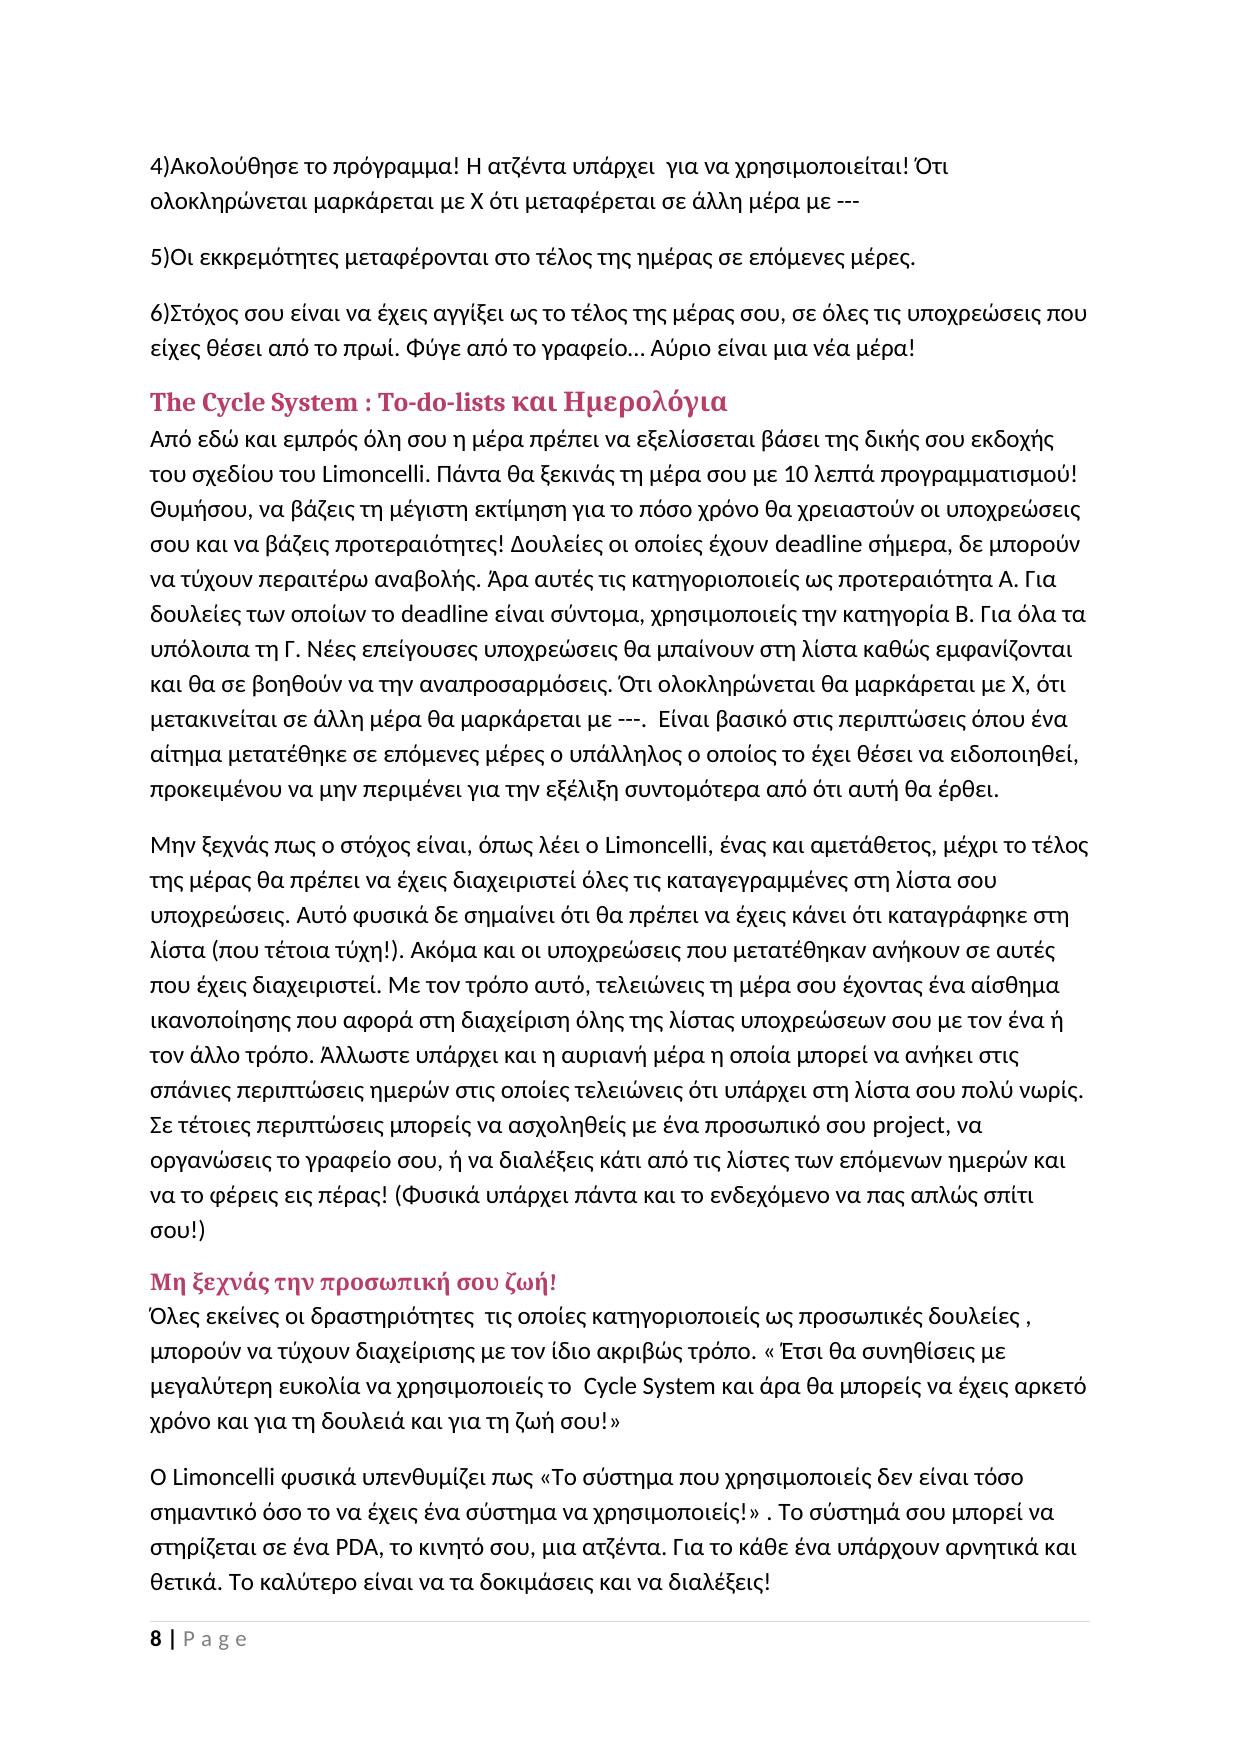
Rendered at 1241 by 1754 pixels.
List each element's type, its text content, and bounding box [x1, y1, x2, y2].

subtitle Μη ξεχνάς την προσωπική σου ζωή! [150, 1270, 1090, 1296]
text 6)Στόχος σου είναι να έχεις αγγίξει ως το τέλος της μέρας σου, σε όλες τις υποχρεώσεις που είχες θέσει από το πρωί. Φύγε από το γραφείο… Αύριο είναι μια νέα μέρα! [150, 297, 1090, 362]
text Ο Limoncelli φυσικά υπενθυμίζει πως «Το σύστημα που χρησιμοποιείς δεν είναι τόσο σημαντικό όσο το να έχεις ένα σύστημα να χρησιμοποιείς!» . Το σύστημά σου μπορεί να στηρίζεται σε ένα PDA, το κινητό σου, μια ατζέντα. Για το κάθε ένα υπάρχουν αρνητικά και θετικά. Το καλύτερο είναι να τα δοκιμάσεις και να διαλέξεις! [150, 1461, 1090, 1596]
text Από εδώ και εμπρός όλη σου η μέρα πρέπει να εξελίσσεται βάσει της δικής σου εκδοχής του σχεδίου του Limoncelli. Πάντα θα ξεκινάς τη μέρα σου με 10 λεπτά προγραμματισμού! Θυμήσου, να βάζεις τη μέγιστη εκτίμηση για το πόσο χρόνο θα χρειαστούν οι υποχρεώσεις σου και να βάζεις προτεραιότητες! Δουλείες οι οποίες έχουν deadline σήμερα, δε μπορούν να τύχουν περαιτέρω αναβολής. Άρα αυτές τις κατηγοριοποιείς ως προτεραιότητα Α. Για δουλείες των οποίων το deadline είναι σύντομα, χρησιμοποιείς την κατηγορία Β. Για όλα τα υπόλοιπα τη Γ. Νέες επείγουσες υποχρεώσεις θα μπαίνουν στη λίστα καθώς εμφανίζονται και θα σε βοηθούν να την αναπροσαρμόσεις. Ότι ολοκληρώνεται θα μαρκάρεται με Χ, ότι μετακινείται σε άλλη μέρα θα μαρκάρεται με ---. Είναι βασικό στις περιπτώσεις όπου ένα αίτημα μετατέθηκε σε επόμενες μέρες ο υπάλληλος ο οποίος το έχει θέσει να ειδοποιηθεί, προκειμένου να μην περιμένει για την εξέλιξη συντομότερα από ότι αυτή θα έρθει. [150, 423, 1090, 804]
text 5)Οι εκκρεμότητες μεταφέρονται στο τέλος της ημέρας σε επόμενες μέρες. [150, 241, 1090, 271]
text 4)Ακολούθησε το πρόγραμμα! Η ατζέντα υπάρχει για να χρησιμοποιείται! Ότι ολοκληρώνεται μαρκάρεται με Χ ότι μεταφέρεται σε άλλη μέρα με --- [150, 150, 1090, 216]
text Όλες εκείνες οι δραστηριότητες τις οποίες κατηγοριοποιείς ως προσωπικές δουλείες , μπορούν να τύχουν διαχείρισης με τον ίδιο ακριβώς τρόπο. « Έτσι θα συνηθίσεις με μεγαλύτερη ευκολία να χρησιμοποιείς το Cycle System και άρα θα μπορείς να έχεις αρκετό χρόνο και για τη δουλειά και για τη ζωή σου!» [150, 1300, 1090, 1436]
text Μην ξεχνάς πως ο στόχος είναι, όπως λέει ο Limoncelli, ένας και αμετάθετος, μέχρι το τέλος της μέρας θα πρέπει να έχεις διαχειριστεί όλες τις καταγεγραμμένες στη λίστα σου υποχρεώσεις. Αυτό φυσικά δε σημαίνει ότι θα πρέπει να έχεις κάνει ότι καταγράφηκε στη λίστα (που τέτοια τύχη!). Ακόμα και οι υποχρεώσεις που μετατέθηκαν ανήκουν σε αυτές που έχεις διαχειριστεί. Με τον τρόπο αυτό, τελειώνεις τη μέρα σου έχοντας ένα αίσθημα ικανοποίησης που αφορά στη διαχείριση όλης της λίστας υποχρεώσεων σου με τον ένα ή τον άλλο τρόπο. Άλλωστε υπάρχει και η αυριανή μέρα η οποία μπορεί να ανήκει στις σπάνιες περιπτώσεις ημερών στις οποίες τελειώνεις ότι υπάρχει στη λίστα σου πολύ νωρίς. Σε τέτοιες περιπτώσεις μπορείς να ασχοληθείς με ένα προσωπικό σου project, να οργανώσεις το γραφείο σου, ή να διαλέξεις κάτι από τις λίστες των επόμενων ημερών και να το φέρεις εις πέρας! (Φυσικά υπάρχει πάντα και το ενδεχόμενο να πας απλώς σπίτι σου!) [150, 829, 1090, 1244]
subtitle The Cycle System : To-do-lists και Ημερολόγια [150, 387, 1090, 419]
